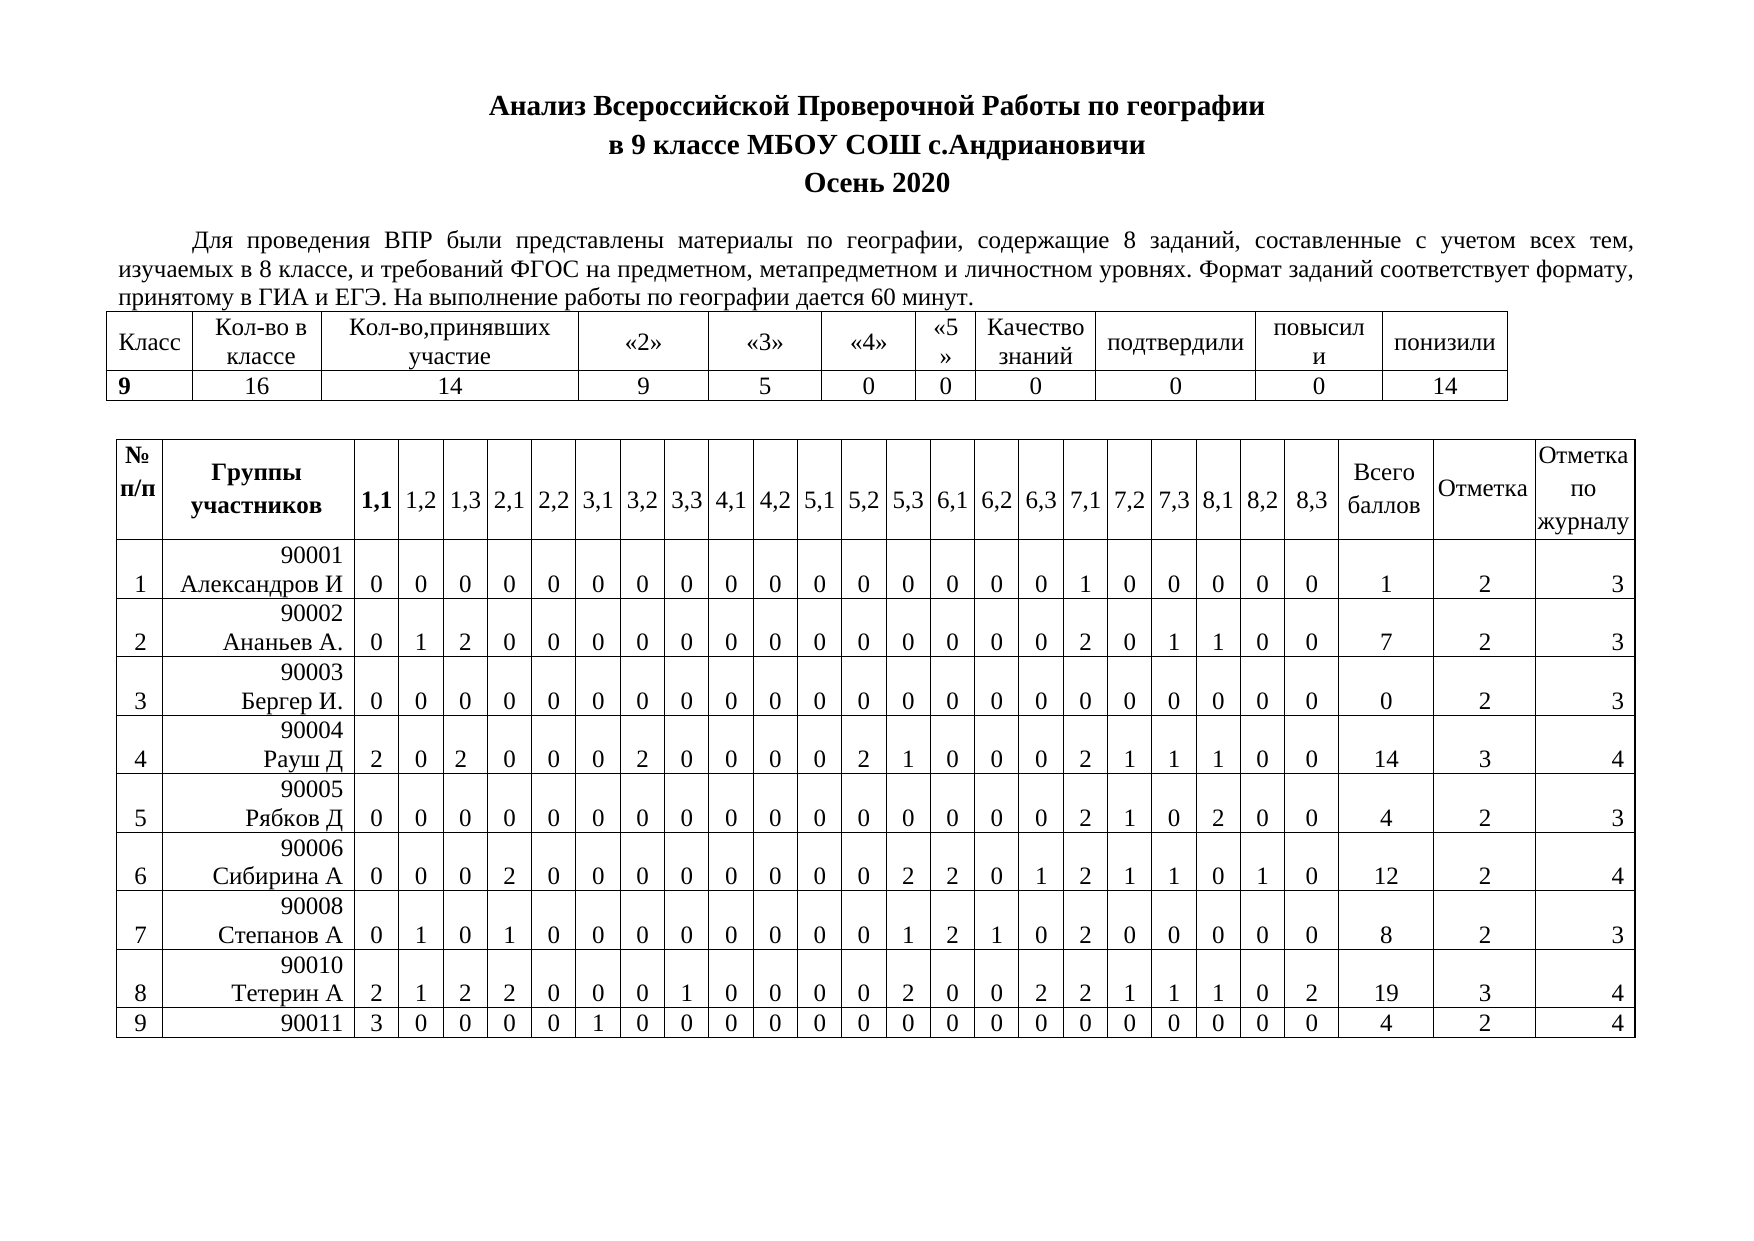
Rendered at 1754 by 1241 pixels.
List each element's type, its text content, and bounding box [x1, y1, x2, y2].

table_cell 6 [117, 833, 162, 890]
table_cell 0 [754, 1008, 797, 1037]
table_cell 0 [754, 833, 797, 890]
table_cell 0 [576, 599, 620, 656]
table_cell 0 [975, 540, 1018, 597]
table_cell 0 [975, 833, 1018, 890]
table_header 5,3 [887, 440, 930, 539]
table_cell 14 [1383, 371, 1507, 399]
table_cell 0 [488, 774, 531, 832]
table_cell 0 [576, 716, 620, 773]
table_cell 1 [887, 716, 930, 773]
table_cell 0 [532, 950, 575, 1007]
table_cell 0 [842, 774, 886, 832]
table_cell 0 [887, 1008, 930, 1037]
table_cell 0 [976, 371, 1095, 399]
table_cell 0 [975, 950, 1018, 1007]
table_cell 1 [1152, 599, 1196, 656]
table_cell 90005 Рябков Д [163, 774, 354, 832]
table_header «3» [709, 312, 821, 370]
text Анализ Всероссийской Проверочной Работы по географии [118, 88, 1636, 122]
table_cell 0 [1152, 657, 1196, 714]
table_header Качество знаний [976, 312, 1095, 370]
table_cell 0 [444, 774, 487, 832]
table_cell 0 [576, 657, 620, 714]
table_cell 0 [975, 599, 1018, 656]
table_header 2,2 [532, 440, 575, 539]
table_cell 0 [399, 657, 443, 714]
table_cell 0 [842, 599, 886, 656]
table_cell 0 [842, 540, 886, 597]
table_cell 0 [1108, 599, 1151, 656]
table_cell 2 [444, 716, 487, 773]
table_cell 2 [1197, 774, 1240, 832]
table_cell 0 [621, 599, 664, 656]
table_cell 8 [117, 950, 162, 1007]
table_header Отметка [1434, 440, 1535, 539]
table_cell 0 [1197, 891, 1240, 949]
table_cell 0 [975, 716, 1018, 773]
table_cell 0 [488, 599, 531, 656]
table_cell 2 [931, 833, 974, 890]
table_header 4,2 [754, 440, 797, 539]
table_cell 2 [1434, 1008, 1535, 1037]
table_cell 0 [355, 833, 398, 890]
table_cell 0 [444, 1008, 487, 1037]
table_cell 0 [798, 774, 841, 832]
table_cell 0 [798, 833, 841, 890]
table_cell 1 [1108, 950, 1151, 1007]
table_cell 0 [621, 540, 664, 597]
table_header № п/п [117, 440, 162, 539]
table_cell 0 [842, 891, 886, 949]
table_cell 0 [709, 1008, 753, 1037]
table_header 3,2 [621, 440, 664, 539]
table_cell 0 [665, 657, 708, 714]
table_cell 0 [1064, 657, 1107, 714]
table_cell 0 [1197, 1008, 1240, 1037]
table_cell 0 [1152, 540, 1196, 597]
table_cell 7 [1339, 599, 1433, 656]
table_header повысили [1256, 312, 1382, 370]
table_cell 4 [1536, 716, 1634, 773]
table_header 3,3 [665, 440, 708, 539]
table_header Отметка по журналу [1536, 440, 1634, 539]
table_cell 0 [621, 657, 664, 714]
table_cell 0 [1108, 891, 1151, 949]
table_cell 90010 Тетерин А [163, 950, 354, 1007]
table_cell 0 [1019, 891, 1063, 949]
table_cell 0 [842, 833, 886, 890]
table_cell 0 [576, 833, 620, 890]
table_cell 1 [1152, 716, 1196, 773]
table_cell 0 [798, 599, 841, 656]
table_cell 0 [1285, 657, 1338, 714]
table_cell 1 [1108, 833, 1151, 890]
table_cell 0 [576, 774, 620, 832]
table_cell 4 [1536, 1008, 1634, 1037]
table_cell 0 [1019, 657, 1063, 714]
table_cell 0 [576, 540, 620, 597]
table_cell 0 [1241, 774, 1284, 832]
table_cell 2 [621, 716, 664, 773]
table_cell 3 [1434, 950, 1535, 1007]
table_cell 0 [532, 540, 575, 597]
table_cell 0 [355, 599, 398, 656]
table_cell 0 [1019, 540, 1063, 597]
table_cell 2 [1434, 657, 1535, 714]
table_cell 0 [1197, 540, 1240, 597]
table_cell 0 [709, 657, 753, 714]
table_cell 0 [798, 657, 841, 714]
table_cell 0 [931, 1008, 974, 1037]
table_cell 0 [1197, 833, 1240, 890]
table_cell 1 [887, 891, 930, 949]
table_cell 9 [107, 371, 192, 399]
table_cell 2 [1434, 891, 1535, 949]
table_cell 16 [193, 371, 321, 399]
table_cell 0 [709, 891, 753, 949]
table_cell 0 [931, 774, 974, 832]
table_cell 2 [887, 833, 930, 890]
table_cell 0 [444, 833, 487, 890]
table_header «5» [916, 312, 975, 370]
table_cell 7 [117, 891, 162, 949]
table_cell 3 [117, 657, 162, 714]
table_cell 5 [709, 371, 821, 399]
table_cell 0 [754, 540, 797, 597]
table_cell 0 [754, 774, 797, 832]
table_cell 2 [355, 950, 398, 1007]
table_cell 1 [1019, 833, 1063, 890]
table_cell 3 [1536, 540, 1634, 597]
table_cell 0 [621, 1008, 664, 1037]
table_cell 0 [931, 716, 974, 773]
table_cell 2 [1019, 950, 1063, 1007]
table_header 7,2 [1108, 440, 1151, 539]
table_cell 0 [621, 774, 664, 832]
table_cell 4 [1536, 833, 1634, 890]
table_cell 0 [621, 950, 664, 1007]
table_header «2» [579, 312, 708, 370]
table_cell 1 [1197, 716, 1240, 773]
table_cell 2 [1434, 540, 1535, 597]
table_cell 0 [1285, 716, 1338, 773]
table_cell 0 [887, 657, 930, 714]
table_header 5,2 [842, 440, 886, 539]
table_header 5,1 [798, 440, 841, 539]
table_cell 0 [532, 1008, 575, 1037]
table_cell 2 [842, 716, 886, 773]
table_header 2,1 [488, 440, 531, 539]
table_cell 0 [931, 950, 974, 1007]
table_cell 4 [1339, 774, 1433, 832]
table_cell 0 [532, 833, 575, 890]
table_cell 1 [576, 1008, 620, 1037]
table_cell 0 [1241, 950, 1284, 1007]
table_cell 0 [665, 1008, 708, 1037]
table_header 1,3 [444, 440, 487, 539]
table_cell 0 [355, 774, 398, 832]
table_cell 0 [355, 657, 398, 714]
table_cell 0 [621, 833, 664, 890]
table_cell 0 [665, 716, 708, 773]
table_cell 0 [576, 891, 620, 949]
table_cell 1 [399, 950, 443, 1007]
table_header подтвердили [1096, 312, 1255, 370]
table_cell 0 [1152, 774, 1196, 832]
table_cell 0 [754, 657, 797, 714]
table_cell 0 [975, 774, 1018, 832]
text в 9 классе МБОУ СОШ с.Андриановичи [118, 127, 1636, 161]
table_cell 2 [444, 950, 487, 1007]
table_cell 0 [399, 833, 443, 890]
table_cell 0 [1019, 716, 1063, 773]
table_cell 0 [532, 599, 575, 656]
table_cell 0 [665, 891, 708, 949]
table_cell 0 [709, 950, 753, 1007]
table_cell 1 [1152, 950, 1196, 1007]
table_header «4» [822, 312, 915, 370]
table_cell 0 [1152, 891, 1196, 949]
table_cell 0 [488, 657, 531, 714]
table_cell 0 [532, 774, 575, 832]
table_cell 2 [117, 599, 162, 656]
table_cell 1 [399, 599, 443, 656]
table_cell 1 [1064, 540, 1107, 597]
table_cell 0 [488, 1008, 531, 1037]
table_cell 0 [488, 716, 531, 773]
table_cell 0 [1241, 599, 1284, 656]
table_header 4,1 [709, 440, 753, 539]
table_cell 0 [576, 950, 620, 1007]
table_cell 0 [754, 950, 797, 1007]
text Осень 2020 [118, 166, 1636, 199]
table_header 7,3 [1152, 440, 1196, 539]
table_cell 0 [798, 950, 841, 1007]
table_cell 0 [931, 599, 974, 656]
table_cell 3 [1434, 716, 1535, 773]
table_cell 0 [355, 891, 398, 949]
table_cell 1 [1108, 774, 1151, 832]
table_header Кол-во в классе [193, 312, 321, 370]
table_cell 0 [488, 540, 531, 597]
table_cell 0 [754, 891, 797, 949]
table_cell 0 [532, 891, 575, 949]
table_cell 0 [709, 599, 753, 656]
table_cell 0 [532, 657, 575, 714]
table_cell 2 [355, 716, 398, 773]
table_cell 0 [1241, 891, 1284, 949]
table_cell 0 [1285, 833, 1338, 890]
table_cell 0 [1019, 599, 1063, 656]
table_cell 0 [842, 950, 886, 1007]
table_cell 0 [709, 774, 753, 832]
table_header Группы участников [163, 440, 354, 539]
table_cell 0 [444, 891, 487, 949]
table_cell 0 [887, 774, 930, 832]
table_cell 2 [931, 891, 974, 949]
table_cell 1 [1197, 950, 1240, 1007]
table_cell 1 [665, 950, 708, 1007]
table_cell 0 [1256, 371, 1382, 399]
table_cell 0 [709, 540, 753, 597]
table_cell 0 [709, 716, 753, 773]
table_header понизили [1383, 312, 1507, 370]
table_cell 0 [1152, 1008, 1196, 1037]
table_cell 12 [1339, 833, 1433, 890]
table_cell 0 [399, 716, 443, 773]
table_header 6,2 [975, 440, 1018, 539]
table_cell 0 [842, 657, 886, 714]
table_cell 0 [399, 774, 443, 832]
table_cell 90004 Рауш Д [163, 716, 354, 773]
table_cell 3 [1536, 657, 1634, 714]
table_cell 0 [1285, 774, 1338, 832]
table_cell 3 [1536, 599, 1634, 656]
table_cell 3 [1536, 774, 1634, 832]
text Для проведения ВПР были представлены материалы по географии, содержащие 8 заданий, составленные с учетом всех тем, изучаемых в 8 классе, и требований ФГОС на предметном, метапредметном и личностном уровнях. Формат заданий соответствует формату, принятому в ГИА и ЕГЭ. На выполнение работы по географии дается 60 минут. [118, 225, 1636, 311]
table_cell 0 [709, 833, 753, 890]
table_cell 0 [665, 599, 708, 656]
table_cell 0 [1064, 1008, 1107, 1037]
table_cell 14 [322, 371, 578, 399]
table_cell 2 [1434, 774, 1535, 832]
table_cell 2 [488, 950, 531, 1007]
table_cell 0 [665, 774, 708, 832]
table_cell 0 [1241, 657, 1284, 714]
table_cell 0 [1285, 1008, 1338, 1037]
table_cell 0 [798, 716, 841, 773]
table_cell 0 [444, 657, 487, 714]
table_cell 0 [1096, 371, 1255, 399]
table_cell 0 [1285, 540, 1338, 597]
table_cell 0 [1019, 1008, 1063, 1037]
table_header 7,1 [1064, 440, 1107, 539]
table_header 6,3 [1019, 440, 1063, 539]
table_cell 2 [1434, 599, 1535, 656]
table_cell 0 [931, 657, 974, 714]
table_header 8,1 [1197, 440, 1240, 539]
table_header Кол-во,принявших участие [322, 312, 578, 370]
table_cell 9 [579, 371, 708, 399]
table_cell 0 [916, 371, 975, 399]
table_cell 3 [1536, 891, 1634, 949]
table_cell 3 [355, 1008, 398, 1037]
table_cell 0 [621, 891, 664, 949]
table_cell 0 [355, 540, 398, 597]
table_cell 0 [754, 599, 797, 656]
table_cell 1 [1152, 833, 1196, 890]
table_cell 90002 Ананьев А. [163, 599, 354, 656]
table_cell 4 [1339, 1008, 1433, 1037]
table_cell 2 [1064, 950, 1107, 1007]
table_header 6,1 [931, 440, 974, 539]
table_cell 0 [1108, 657, 1151, 714]
table_cell 2 [1434, 833, 1535, 890]
table_cell 2 [1064, 833, 1107, 890]
table_cell 1 [1339, 540, 1433, 597]
table_header Класс [107, 312, 192, 370]
table_cell 0 [532, 716, 575, 773]
table_cell 2 [1064, 891, 1107, 949]
table_cell 0 [754, 716, 797, 773]
table_cell 2 [1285, 950, 1338, 1007]
table_cell 5 [117, 774, 162, 832]
table_cell 2 [887, 950, 930, 1007]
table_cell 0 [887, 540, 930, 597]
table_cell 90008 Степанов А [163, 891, 354, 949]
table_cell 19 [1339, 950, 1433, 1007]
table_cell 9 [117, 1008, 162, 1037]
table_cell 2 [1064, 774, 1107, 832]
table_cell 0 [1019, 774, 1063, 832]
table_cell 0 [1285, 891, 1338, 949]
table_cell 8 [1339, 891, 1433, 949]
table_cell 0 [665, 833, 708, 890]
table_cell 4 [1536, 950, 1634, 1007]
table_cell 2 [488, 833, 531, 890]
table_header 3,1 [576, 440, 620, 539]
table_cell 0 [1285, 599, 1338, 656]
table_header 1,2 [399, 440, 443, 539]
table_cell 0 [399, 540, 443, 597]
table_cell 1 [399, 891, 443, 949]
table_cell 14 [1339, 716, 1433, 773]
table_cell 0 [399, 1008, 443, 1037]
table_cell 0 [1108, 1008, 1151, 1037]
table_cell 90006 Сибирина А [163, 833, 354, 890]
table_cell 0 [1108, 540, 1151, 597]
table_cell 0 [842, 1008, 886, 1037]
table_header 8,2 [1241, 440, 1284, 539]
table_cell 0 [665, 540, 708, 597]
table_cell 1 [1108, 716, 1151, 773]
table_cell 0 [1241, 716, 1284, 773]
table_cell 0 [975, 1008, 1018, 1037]
table_cell 90001 Александров И [163, 540, 354, 597]
table_cell 0 [798, 1008, 841, 1037]
table_header Всего баллов [1339, 440, 1433, 539]
table_cell 1 [117, 540, 162, 597]
table_cell 2 [1064, 599, 1107, 656]
table_cell 0 [798, 540, 841, 597]
table_cell 0 [822, 371, 915, 399]
table_cell 0 [1339, 657, 1433, 714]
table_cell 0 [1241, 1008, 1284, 1037]
table_cell 2 [1064, 716, 1107, 773]
table_cell 90003 Бергер И. [163, 657, 354, 714]
table_cell 90011 ФорманюкВ [163, 1008, 354, 1037]
table_cell 0 [1241, 540, 1284, 597]
table_cell 1 [975, 891, 1018, 949]
table_cell 0 [798, 891, 841, 949]
table_cell 0 [1197, 657, 1240, 714]
table_cell 1 [1241, 833, 1284, 890]
table_cell 0 [931, 540, 974, 597]
table_cell 1 [1197, 599, 1240, 656]
table_header 1,1 [355, 440, 398, 539]
table_cell 0 [444, 540, 487, 597]
table_header 8,3 [1285, 440, 1338, 539]
table_cell 0 [975, 657, 1018, 714]
table_cell 0 [887, 599, 930, 656]
table_cell 4 [117, 716, 162, 773]
table_cell 2 [444, 599, 487, 656]
table_cell 1 [488, 891, 531, 949]
